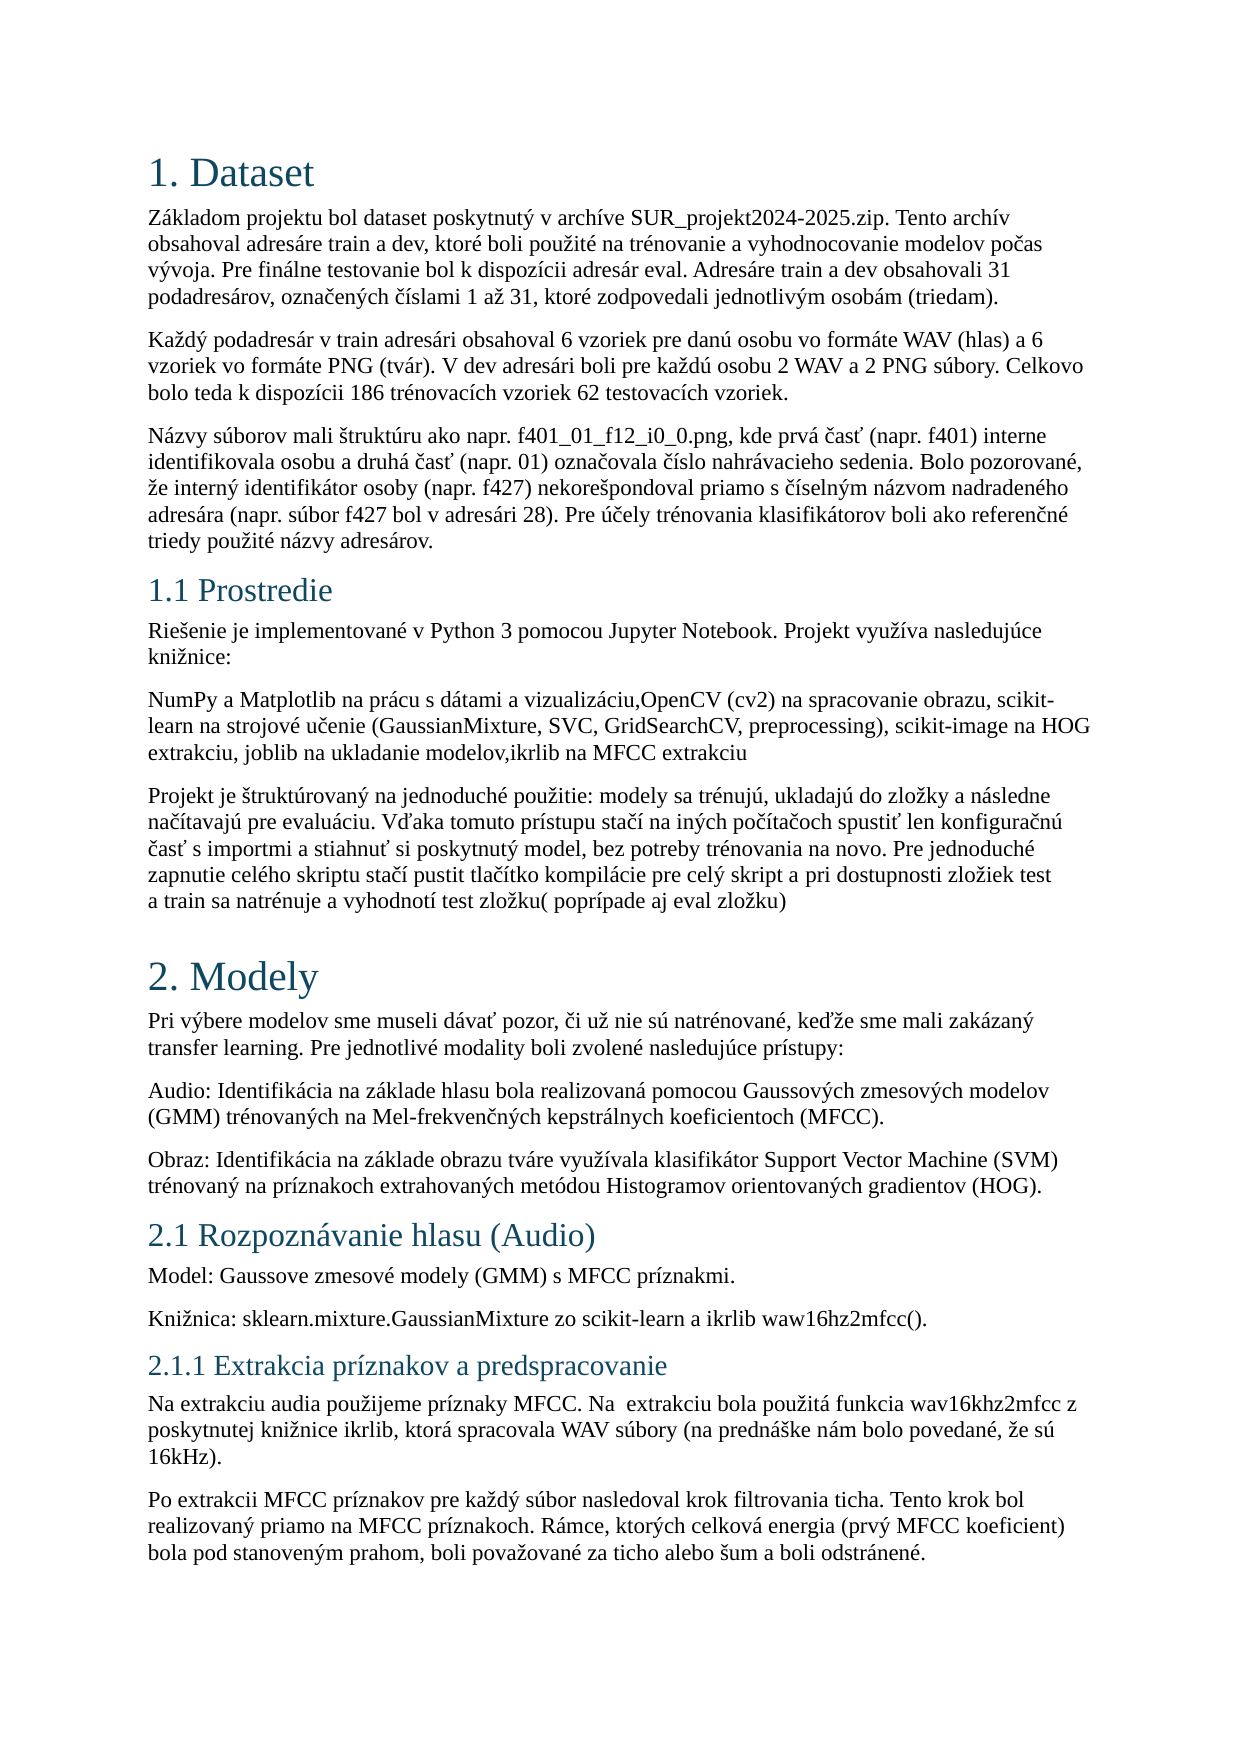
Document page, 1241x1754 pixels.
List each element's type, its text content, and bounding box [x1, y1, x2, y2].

subtitle 1.1 Prostredie [148, 570, 1093, 608]
text Základom projektu bol dataset poskytnutý v archíve SUR_projekt2024-2025.zip. Tento archív obsahoval adresáre train a dev, ktoré boli použité na trénovanie a vyhodnocovanie modelov počas vývoja. Pre finálne testovanie bol k dispozícii adresár eval. Adresáre train a dev obsahovali 31 podadresárov, označených číslami 1 až 31, ktoré zodpovedali jednotlivým osobám (triedam). [148, 204, 1093, 309]
text Riešenie je implementované v Python 3 pomocou Jupyter Notebook. Projekt využíva nasledujúce knižnice: [148, 617, 1093, 669]
subtitle 2.1.1 Extrakcia príznakov a predspracovanie [148, 1348, 1093, 1382]
subtitle 2.1 Rozpoznávanie hlasu (Audio) [148, 1216, 1093, 1254]
text Obraz: Identifikácia na základe obrazu tváre využívala klasifikátor Support Vector Machine (SVM) trénovaný na príznakoch extrahovaných metódou Histogramov orientovaných gradientov (HOG). [148, 1146, 1093, 1199]
text Projekt je štruktúrovaný na jednoduché použitie: modely sa trénujú, ukladajú do zložky a následne načítavajú pre evaluáciu. Vďaka tomuto prístupu stačí na iných počítačoch spustiť len konfiguračnú časť s importmi a stiahnuť si poskytnutý model, bez potreby trénovania na novo. Pre jednoduché zapnutie celého skriptu stačí pustit tlačítko kompilácie pre celý skript a pri dostupnosti zložiek test a train sa natrénuje a vyhodnotí test zložku( poprípade aj eval zložku) [148, 782, 1093, 914]
text Audio: Identifikácia na základe hlasu bola realizovaná pomocou Gaussových zmesových modelov (GMM) trénovaných na Mel-frekvenčných kepstrálnych koeficientoch (MFCC). [148, 1077, 1093, 1129]
text Pri výbere modelov sme museli dávať pozor, či už nie sú natrénované, keďže sme mali zakázaný transfer learning. Pre jednotlivé modality boli zvolené nasledujúce prístupy: [148, 1007, 1093, 1060]
text Na extrakciu audia použijeme príznaky MFCC. Na extrakciu bola použitá funkcia wav16khz2mfcc z poskytnutej knižnice ikrlib, ktorá spracovala WAV súbory (na prednáške nám bolo povedané, že sú 16kHz). [148, 1390, 1093, 1469]
text Každý podadresár v train adresári obsahoval 6 vzoriek pre danú osobu vo formáte WAV (hlas) a 6 vzoriek vo formáte PNG (tvár). V dev adresári boli pre každú osobu 2 WAV a 2 PNG súbory. Celkovo bolo teda k dispozícii 186 trénovacích vzoriek 62 testovacích vzoriek. [148, 326, 1093, 405]
subtitle 1. Dataset [148, 148, 1093, 196]
text Model: Gaussove zmesové modely (GMM) s MFCC príznakmi. [148, 1262, 1093, 1288]
subtitle 2. Modely [148, 951, 1093, 999]
text Po extrakcii MFCC príznakov pre každý súbor nasledoval krok filtrovania ticha. Tento krok bol realizovaný priamo na MFCC príznakoch. Rámce, ktorých celková energia (prvý MFCC koeficient) bola pod stanoveným prahom, boli považované za ticho alebo šum a boli odstránené. [148, 1486, 1093, 1565]
text Knižnica: sklearn.mixture.GaussianMixture zo scikit-learn a ikrlib waw16hz2mfcc(). [148, 1305, 1093, 1332]
text Názvy súborov mali štruktúru ako napr. f401_01_f12_i0_0.png, kde prvá časť (napr. f401) interne identifikovala osobu a druhá časť (napr. 01) označovala číslo nahrávacieho sedenia. Bolo pozorované, že interný identifikátor osoby (napr. f427) nekorešpondoval priamo s číselným názvom nadradeného adresára (napr. súbor f427 bol v adresári 28). Pre účely trénovania klasifikátorov boli ako referenčné triedy použité názvy adresárov. [148, 422, 1093, 553]
text NumPy a Matplotlib na prácu s dátami a vizualizáciu,OpenCV (cv2) na spracovanie obrazu, scikit-learn na strojové učenie (GaussianMixture, SVC, GridSearchCV, preprocessing), scikit-image na HOG extrakciu, joblib na ukladanie modelov,ikrlib na MFCC extrakciu [148, 686, 1093, 765]
